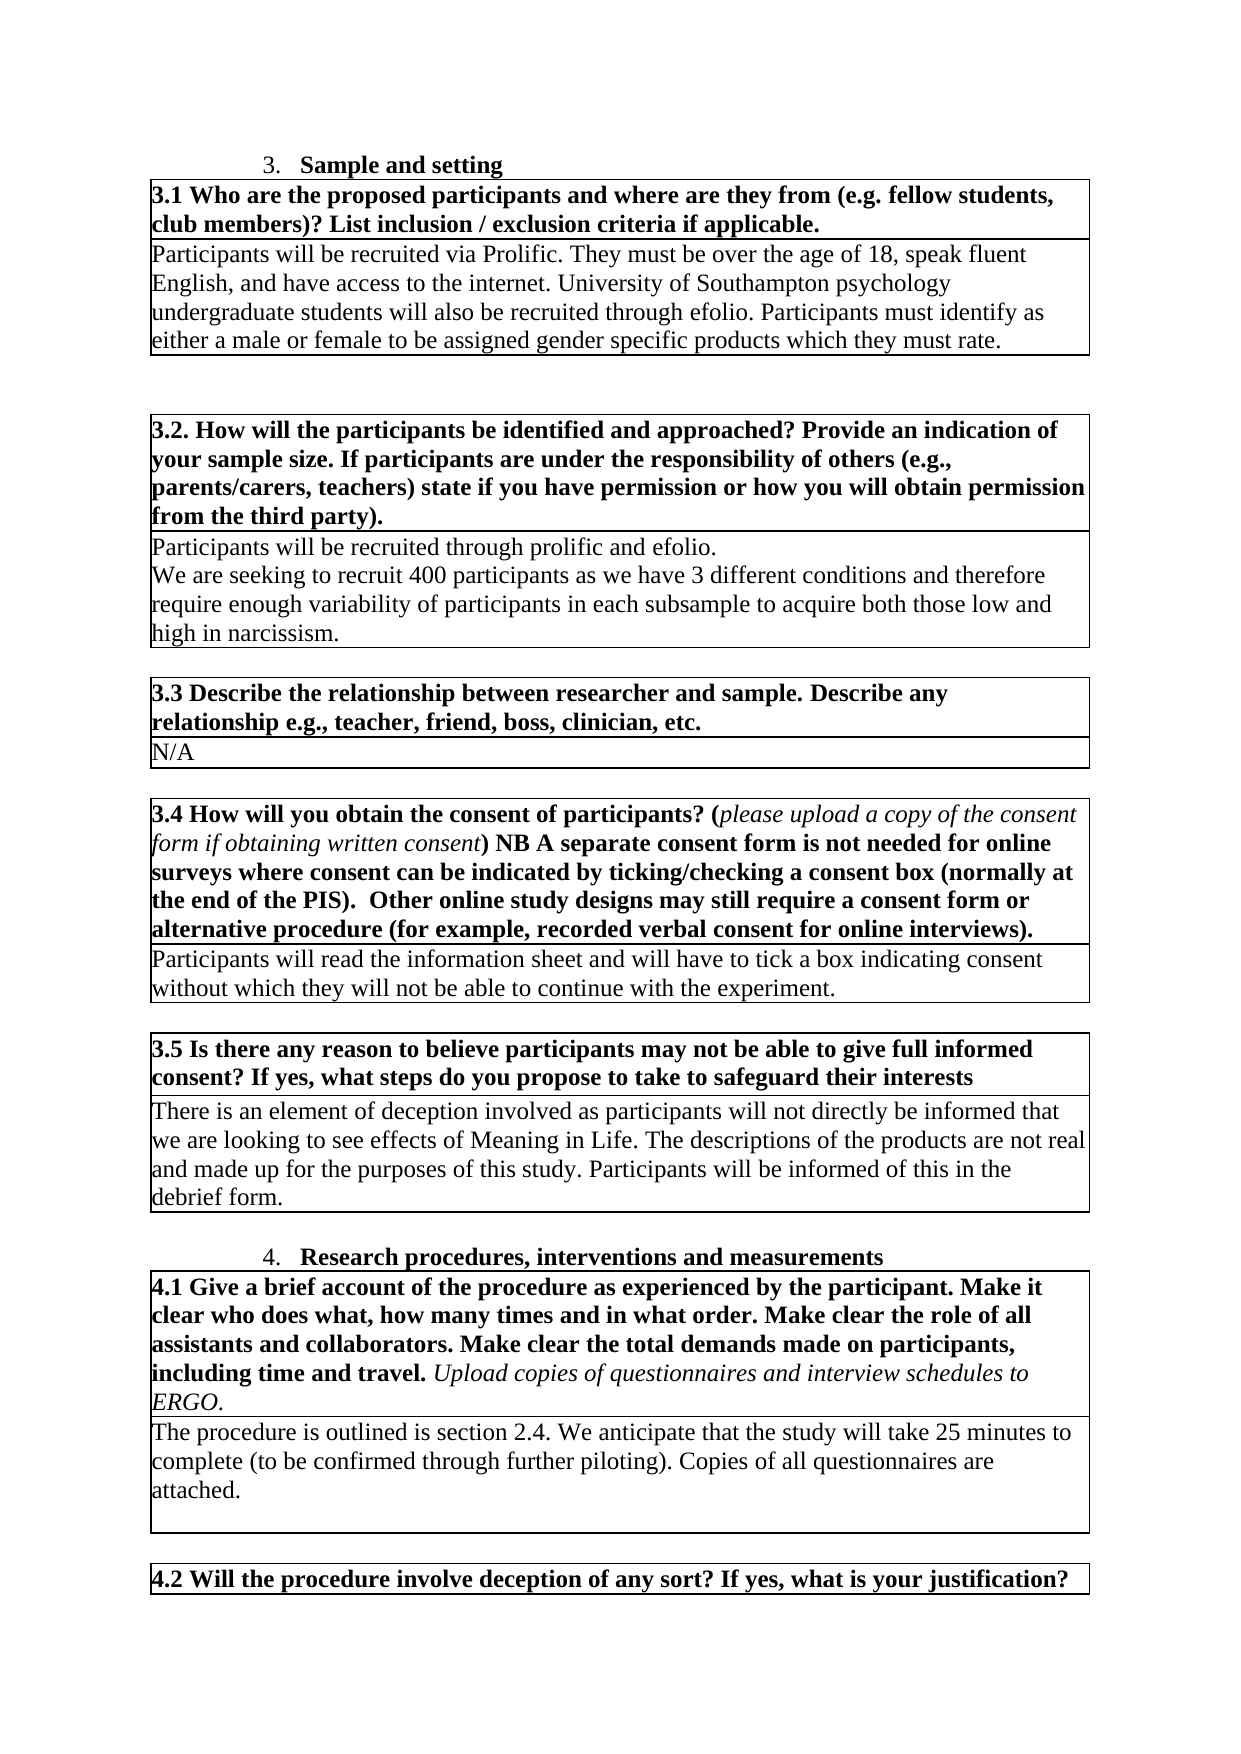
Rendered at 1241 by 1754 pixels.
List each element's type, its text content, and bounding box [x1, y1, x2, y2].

table_cell There is an element of deception involved as participants will not directly be informed that we are looking to see effects of Meaning in Life. The descriptions of the products are not real and made up for the purposes of this study. Participants will be informed of this in the debrief form. [152, 1096, 1089, 1211]
table_header 3.3 Describe the relationship between researcher and sample. Describe any relationship e.g., teacher, friend, boss, clinician, etc. [152, 678, 1089, 736]
table_header 4.1 Give a brief account of the procedure as experienced by the participant. Make it clear who does what, how many times and in what order. Make clear the role of all assistants and collaborators. Make clear the total demands made on participants, including time and travel. Upload copies of questionnaires and interview schedules to ERGO. [152, 1272, 1089, 1416]
table_cell Participants will be recruited via Prolific. They must be over the age of 18, speak fluent English, and have access to the internet. University of Southampton psychology undergraduate students will also be recruited through efolio. Participants must identify as either a male or female to be assigned gender specific products which they must rate. [152, 240, 1089, 354]
list Sample and setting [262, 150, 1090, 179]
table_cell N/A [152, 738, 1089, 767]
table_header 3.5 Is there any reason to believe participants may not be able to give full informed consent? If yes, what steps do you propose to take to safeguard their interests [152, 1034, 1089, 1095]
table_cell Participants will be recruited through prolific and efolio. We are seeking to recruit 400 participants as we have 3 different conditions and therefore require enough variability of participants in each subsample to acquire both those low and high in narcissism. [152, 532, 1089, 647]
table_header 3.4 How will you obtain the consent of participants? (please upload a copy of the consent form if obtaining written consent) NB A separate consent form is not needed for online surveys where consent can be indicated by ticking/checking a consent box (normally at the end of the PIS). Other online study designs may still require a consent form or alternative procedure (for example, recorded verbal consent for online interviews). [152, 799, 1089, 943]
list Research procedures, interventions and measurements [262, 1242, 1090, 1270]
table_header 4.2 Will the procedure involve deception of any sort? If yes, what is your justification? [152, 1564, 1089, 1593]
table_cell The procedure is outlined is section 2.4. We anticipate that the study will take 25 minutes to complete (to be confirmed through further piloting). Copies of all questionnaires are attached. [152, 1417, 1089, 1532]
table_header 3.2. How will the participants be identified and approached? Provide an indication of your sample size. If participants are under the responsibility of others (e.g., parents/carers, teachers) state if you have permission or how you will obtain permission from the third party). [152, 415, 1089, 530]
table_header 3.1 Who are the proposed participants and where are they from (e.g. fellow students, club members)? List inclusion / exclusion criteria if applicable. [152, 180, 1089, 238]
table_cell Participants will read the information sheet and will have to tick a box indicating consent without which they will not be able to continue with the experiment. [152, 945, 1089, 1002]
